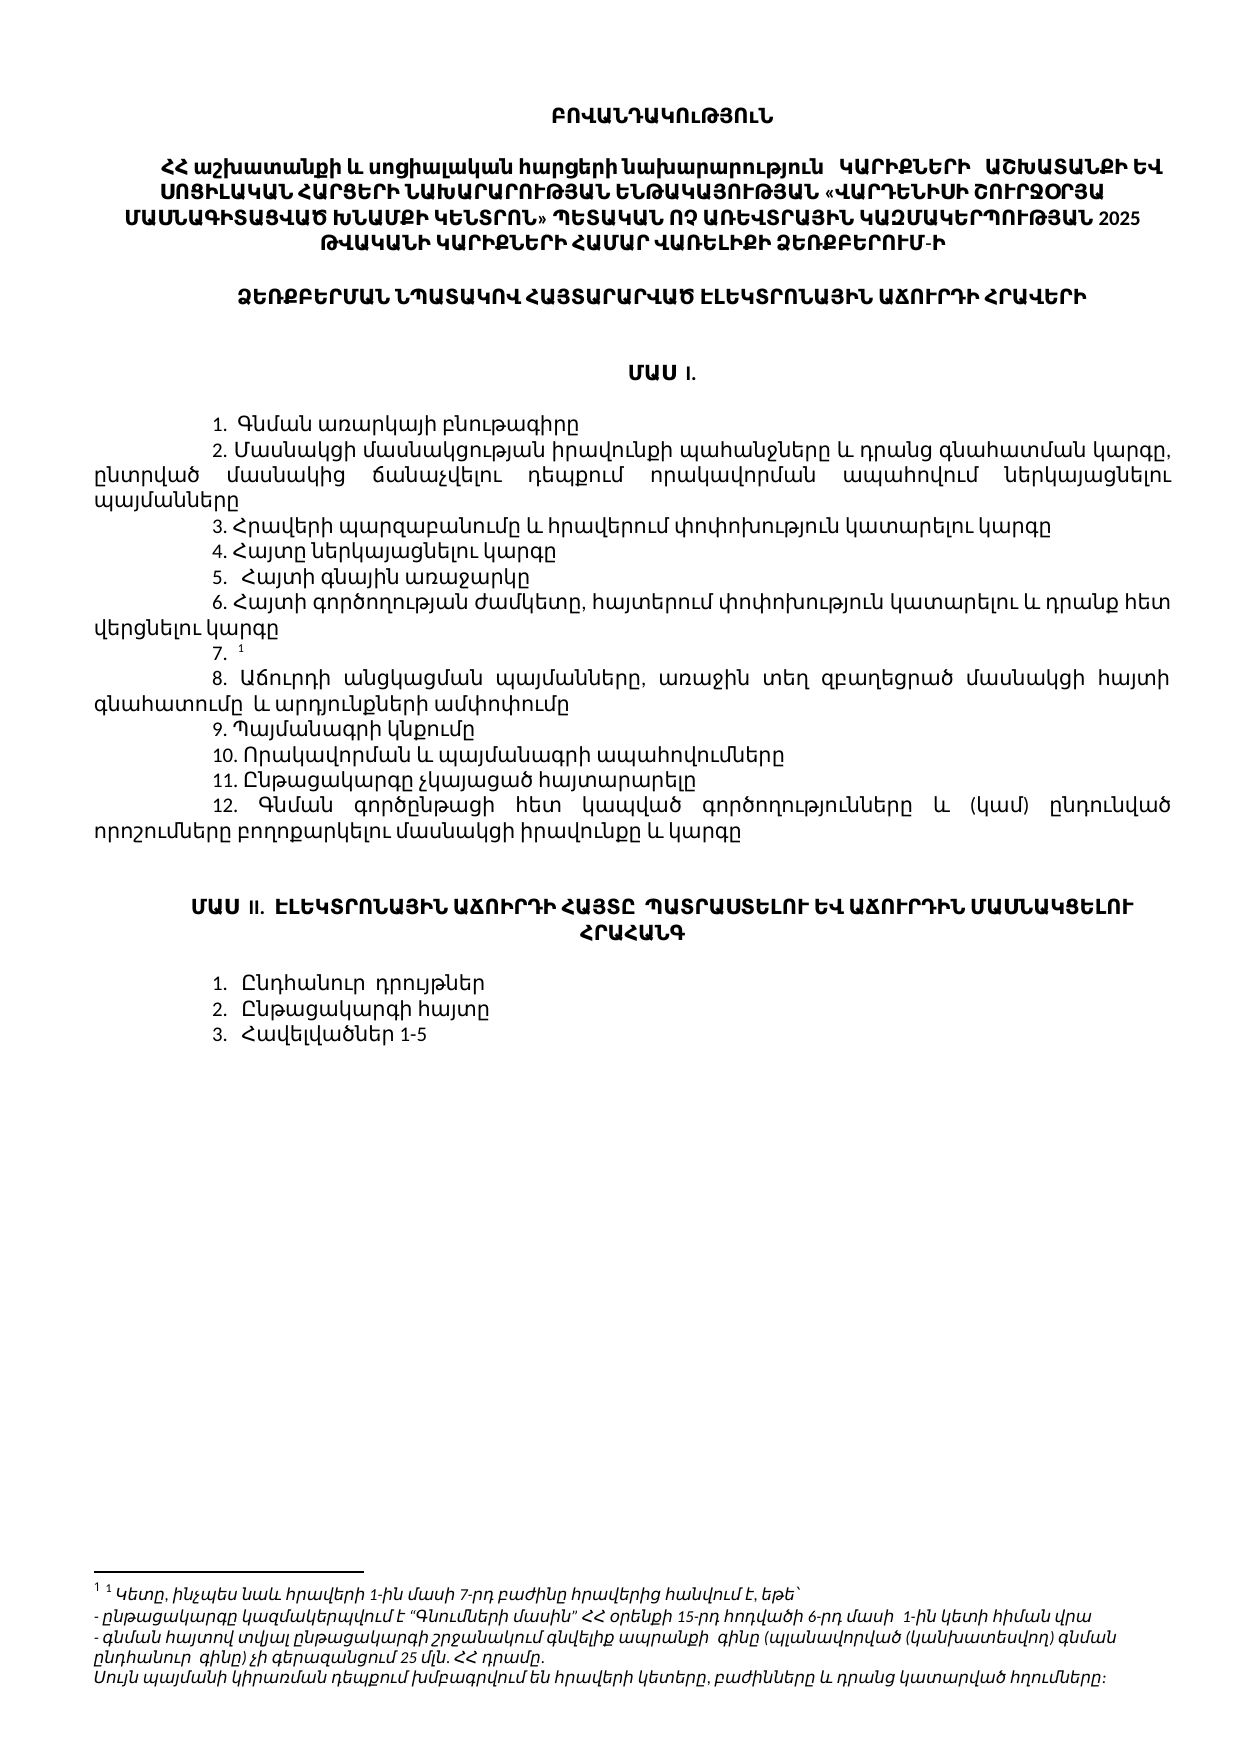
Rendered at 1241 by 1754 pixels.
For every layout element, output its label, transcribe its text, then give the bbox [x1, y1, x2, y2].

text 2. Մասնակցի մասնակցության իրավունքի պահանջները և դրանց գնահատման կարգը, ընտրված մասնակից ճանաչվելու դեպքում որակավորման ապահովում ներկայացնելու պայմանները [94, 437, 1171, 513]
text 9. Պայմանագրի կնքումը [94, 716, 1171, 742]
text ՄԱՍ I. [94, 361, 1171, 386]
text 1. Գնման առարկայի բնութագիրը [94, 411, 1171, 437]
text 4. Հայտը ներկայացնելու կարգը [94, 538, 1171, 564]
text 8. Աճուրդի անցկացման պայմանները, առաջին տեղ զբաղեցրած մասնակցի հայտի գնահատումը և արդյունքների ամփոփումը [94, 666, 1171, 716]
text ՁԵՌՔԲԵՐՄԱՆ ՆՊԱՏԱԿՈՎ ՀԱՅՏԱՐԱՐՎԱԾ ԷԼԵԿՏՐՈՆԱՅԻՆ ԱՃՈՒՐԴԻ ՀՐԱՎԵՐԻ [94, 284, 1171, 310]
text ՄԱՍ II. ԷԼԵԿՏՐՈՆԱՅԻՆ ԱՃՈԻՐԴԻ ՀԱՅՏԸ ՊԱՏՐԱՍՏԵԼՈՒ ԵՎ ԱՃՈՒՐԴԻՆ ՄԱՍՆԱԿՑԵԼՈՒ ՀՐԱՀԱՆԳ [94, 894, 1171, 945]
text 1. Ընդհանուր դրույթներ [94, 971, 1171, 996]
text ՀՀ աշխատանքի և սոցիալական հարցերի նախարարություն ԿԱՐԻՔՆԵՐԻ ԱՇԽԱՏԱՆՔԻ ԵՎ ՍՈՑԻԼԱԿԱՆ ՀԱՐՑԵՐԻ ՆԱԽԱՐԱՐՈՒԹՅԱՆ ԵՆԹԱԿԱՅՈՒԹՅԱՆ «ՎԱՐԴԵՆԻՍԻ ՇՈՒՐՋՕՐՅԱ ՄԱՍՆԱԳԻՏԱՑՎԱԾ ԽՆԱՄՔԻ ԿԵՆՏՐՈՆ» ՊԵՏԱԿԱՆ ՈՉ ԱՌԵՎՏՐԱՅԻՆ ԿԱԶՄԱԿԵՐՊՈՒԹՅԱՆ 2025 ԹՎԱԿԱՆԻ ԿԱՐԻՔՆԵՐԻ ՀԱՄԱՐ ՎԱՌԵԼԻՔԻ ՁԵՌՔԲԵՐՈՒՄ-Ի [94, 154, 1171, 256]
text 7. 1 [94, 640, 1171, 666]
text 5. Հայտի գնային առաջարկը [94, 564, 1171, 589]
text 11. Ընթացակարգը չկայացած հայտարարելը [94, 767, 1171, 793]
text 2. Ընթացակարգի հայտը [94, 996, 1171, 1021]
text 12. Գնման գործընթացի հետ կապված գործողությունները և (կամ) ընդունված որոշումները բողոքարկելու մասնակցի իրավունքը և կարգը [94, 793, 1171, 843]
text 10. Որակավորման և պայմանագրի ապահովումները [94, 742, 1171, 767]
text 6. Հայտի գործողության ժամկետը, հայտերում փոփոխություն կատարելու և դրանք հետ վերցնելու կարգը [94, 589, 1171, 640]
text 3. Հրավերի պարզաբանումը և հրավերում փոփոխություն կատարելու կարգը [94, 513, 1171, 538]
text 3. Հավելվածներ 1-5 [94, 1021, 1171, 1047]
text ԲՈՎԱՆԴԱԿՈւԹՅՈւՆ [94, 103, 1171, 128]
